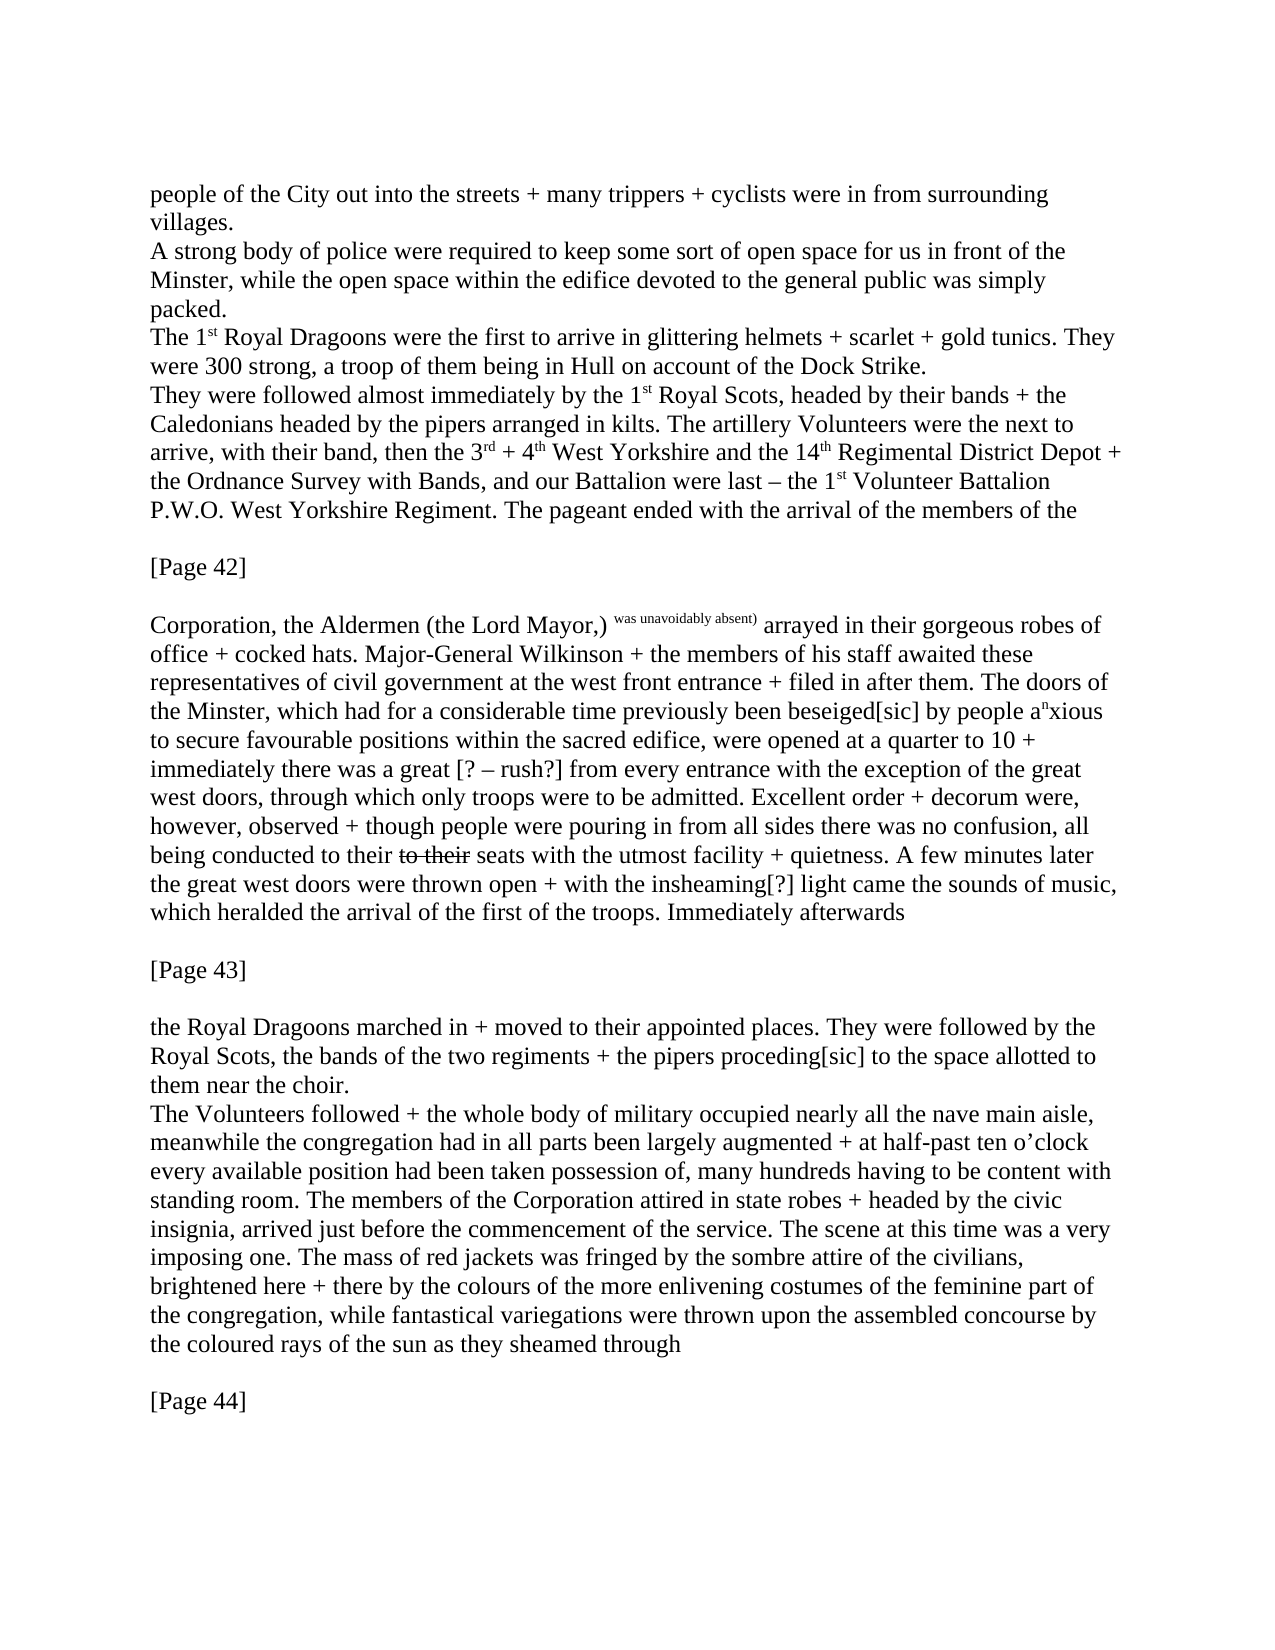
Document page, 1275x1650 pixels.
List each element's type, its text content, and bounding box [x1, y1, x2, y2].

text They were followed almost immediately by the 1st Royal Scots, headed by their bands + the Caledonians headed by the pipers arranged in kilts. The artillery Volunteers were the next to arrive, with their band, then the 3rd + 4th West Yorkshire and the 14th Regimental District Depot + the Ordnance Survey with Bands, and our Battalion were last – the 1st Volunteer Battalion P.W.O. West Yorkshire Regiment. The pageant ended with the arrival of the members of the [150, 380, 1125, 524]
text The 1st Royal Dragoons were the first to arrive in glittering helmets + scarlet + gold tunics. They were 300 strong, a troop of them being in Hull on account of the Dock Strike. [150, 322, 1125, 380]
text The Volunteers followed + the whole body of military occupied nearly all the nave main aisle, meanwhile the congregation had in all parts been largely augmented + at half-past ten o’clock every available position had been taken possession of, many hundreds having to be content with standing room. The members of the Corporation attired in state robes + headed by the civic insignia, arrived just before the commencement of the service. The scene at this time was a very imposing one. The mass of red jackets was fringed by the sombre attire of the civilians, brightened here + there by the colours of the more enlivening costumes of the feminine part of the congregation, while fantastical variegations were thrown upon the assembled concourse by the coloured rays of the sun as they sheamed through [150, 1099, 1125, 1357]
text [Page 42] [150, 552, 1125, 581]
text [Page 43] [150, 955, 1125, 984]
text Corporation, the Aldermen (the Lord Mayor,) was unavoidably absent) arrayed in their gorgeous robes of office + cocked hats. Major-General Wilkinson + the members of his staff awaited these representatives of civil government at the west front entrance + filed in after them. The doors of the Minster, which had for a considerable time previously been beseiged[sic] by people anxious to secure favourable positions within the sacred edifice, were opened at a quarter to 10 + immediately there was a great [? – rush?] from every entrance with the exception of the great west doors, through which only troops were to be admitted. Excellent order + decorum were, however, observed + though people were pouring in from all sides there was no confusion, all being conducted to their to their seats with the utmost facility + quietness. A few minutes later the great west doors were thrown open + with the insheaming[?] light came the sounds of music, which heralded the arrival of the first of the troops. Immediately afterwards [150, 610, 1125, 926]
text the Royal Dragoons marched in + moved to their appointed places. They were followed by the Royal Scots, the bands of the two regiments + the pipers proceding[sic] to the space allotted to them near the choir. [150, 1012, 1125, 1099]
text [Page 44] [150, 1386, 1125, 1415]
text people of the City out into the streets + many trippers + cyclists were in from surrounding villages. [150, 179, 1125, 236]
text A strong body of police were required to keep some sort of open space for us in front of the Minster, while the open space within the edifice devoted to the general public was simply packed. [150, 236, 1125, 322]
